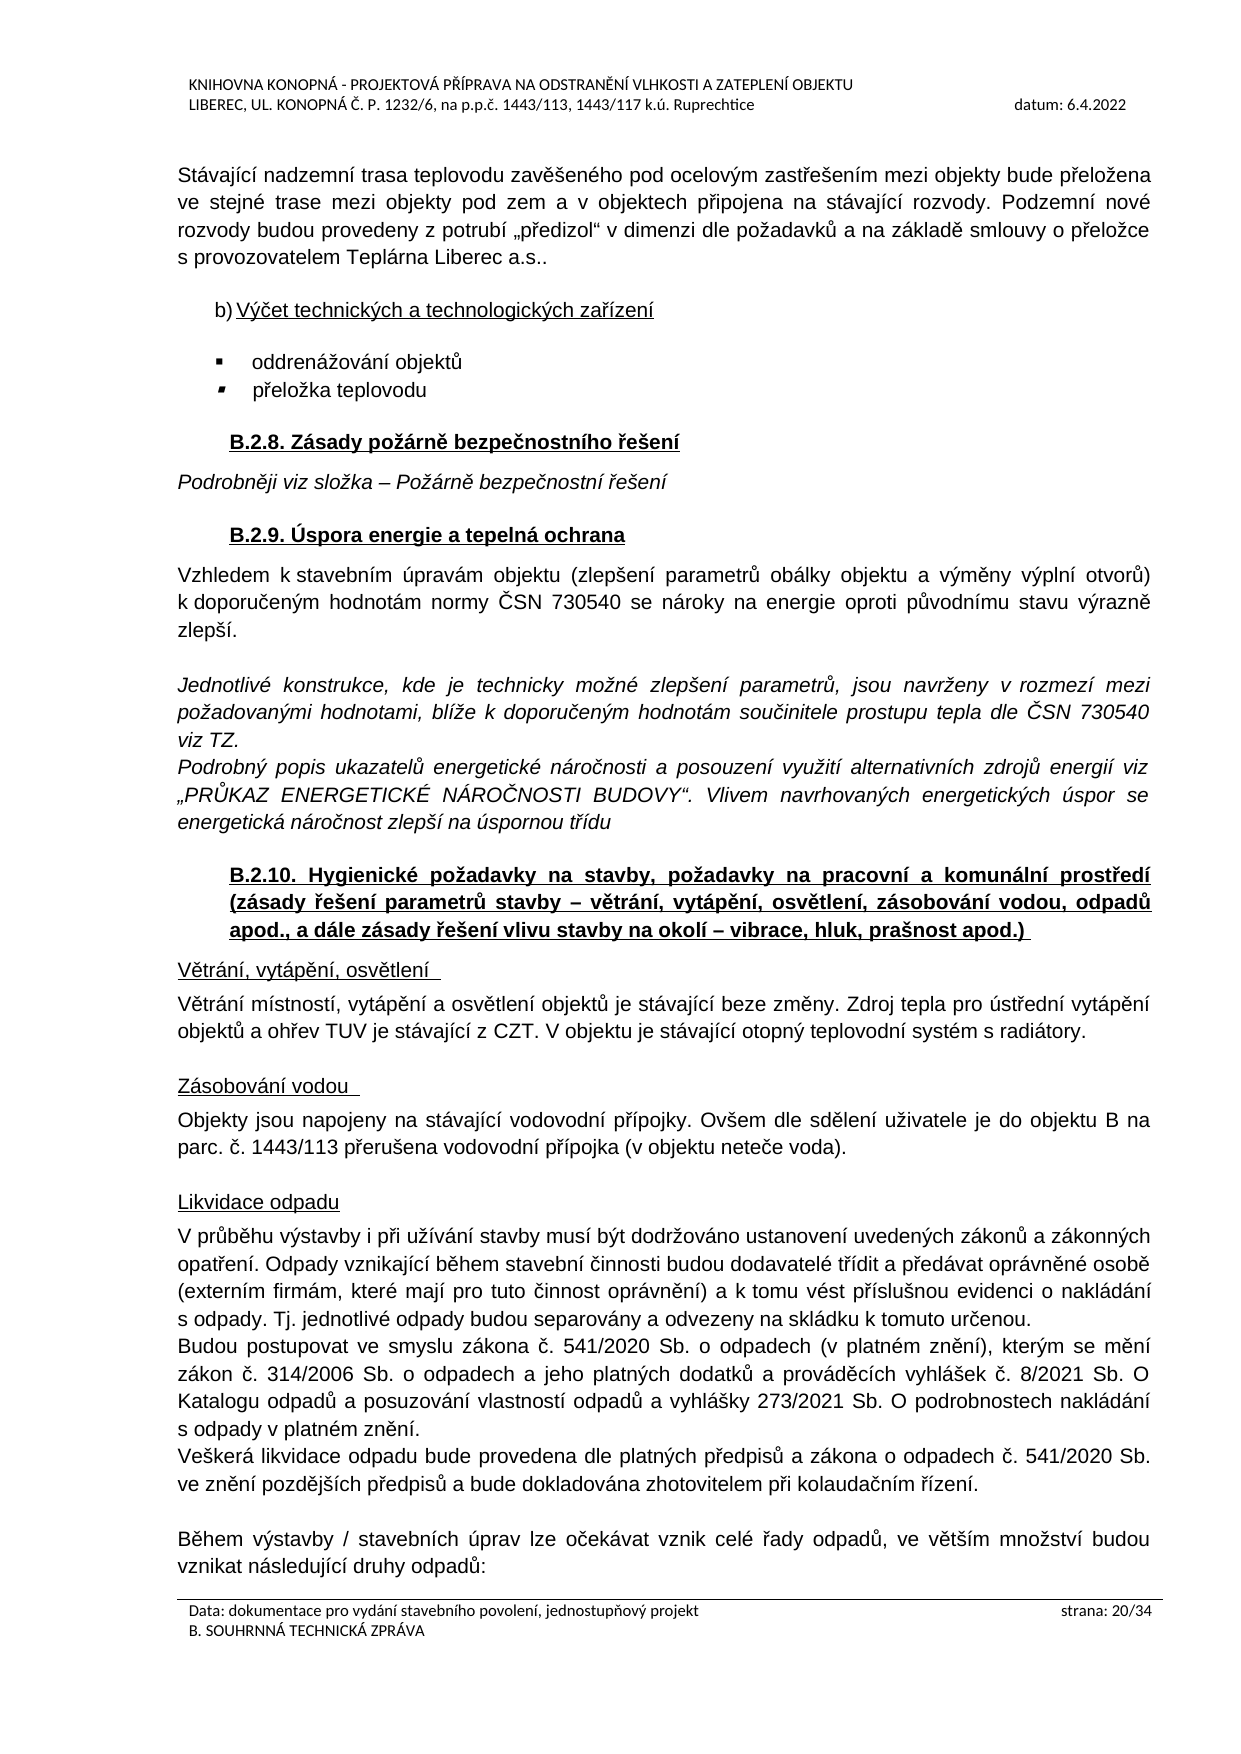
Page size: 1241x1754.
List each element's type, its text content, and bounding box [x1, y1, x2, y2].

subtitle B.2.10. Hygienické požadavky na stavby, požadavky na pracovní a komunální prostředí (zásady řešení parametrů stavby – větrání, vytápění, osvětlení, zásobování vodou, odpadů apod., a dále zásady řešení vlivu stavby na okolí – vibrace, hluk, prašnost apod.) [229, 912, 1152, 942]
text Jednotlivé konstrukce, kde je technicky možné zlepšení parametrů, jsou navrženy v rozmezí mezi požadovanými hodnotami, blíže k doporučeným hodnotám součinitele prostupu tepla dle ČSN 730540 viz TZ. [177, 673, 1152, 752]
text Vzhledem k stavebním úpravám objektu (zlepšení parametrů obálky objektu a výměny výplní otvorů) k doporučeným hodnotám normy ČSN 730540 se nároky na energie oproti původnímu stavu výrazně zlepší. [177, 563, 1152, 642]
text Podrobněji viz složka – Požárně bezpečnostní řešení [177, 470, 1152, 494]
subtitle B.2.8. Zásady požárně bezpečnostního řešení [229, 430, 1152, 454]
subtitle B.2.10. Hygienické požadavky na stavby, požadavky na pracovní a komunální prostředí (zásady řešení parametrů stavby – větrání, vytápění, osvětlení, zásobování vodou, odpadů apod., a dále zásady řešení vlivu stavby na okolí – vibrace, hluk, prašnost apod.) [229, 863, 1152, 911]
text Likvidace odpadu [177, 1190, 1152, 1214]
text Větrání, vytápění, osvětlení [177, 958, 1152, 982]
text Objekty jsou napojeny na stávající vodovodní přípojky. Ovšem dle sdělení uživatele je do objektu B na parc. č. 1443/113 přerušena vodovodní přípojka (v objektu neteče voda). [177, 1108, 1152, 1159]
text Větrání místností, vytápění a osvětlení objektů je stávající beze změny. Zdroj tepla pro ústřední vytápění objektů a ohřev TUV je stávající z CZT. V objektu je stávající otopný teplovodní systém s radiátory. [177, 991, 1152, 1043]
text Podrobný popis ukazatelů energetické náročnosti a posouzení využití alternativních zdrojů energií viz „PRŮKAZ ENERGETICKÉ NÁROČNOSTI BUDOVY“. Vlivem navrhovaných energetických úspor se energetická náročnost zlepší na úspornou třídu [177, 755, 1152, 834]
subtitle Výčet technických a technologických zařízení [214, 297, 1152, 321]
list oddrenážování objektů [214, 350, 1152, 374]
text Stávající nadzemní trasa teplovodu zavěšeného pod ocelovým zastřešením mezi objekty bude přeložena ve stejné trase mezi objekty pod zem a v objektech připojena na stávající rozvody. Podzemní nové rozvody budou provedeny z potrubí „předizol“ v dimenzi dle požadavků a na základě smlouvy o přeložce s provozovatelem Teplárna Liberec a.s.. [177, 162, 1152, 269]
text Veškerá likvidace odpadu bude provedena dle platných předpisů a zákona o odpadech č. 541/2020 Sb. ve znění pozdějších předpisů a bude dokladována zhotovitelem při kolaudačním řízení. [177, 1444, 1152, 1495]
subtitle B.2.9. Úspora energie a tepelná ochrana [229, 523, 1152, 547]
text Během výstavby / stavebních úprav lze očekávat vznik celé řady odpadů, ve větším množství budou vznikat následující druhy odpadů: [177, 1526, 1152, 1578]
list přeložka teplovodu [215, 377, 1152, 402]
text V průběhu výstavby i při užívání stavby musí být dodržováno ustanovení uvedených zákonů a zákonných opatření. Odpady vznikající během stavební činnosti budou dodavatelé třídit a předávat oprávněné osobě (externím firmám, které mají pro tuto činnost oprávnění) a k tomu vést příslušnou evidenci o nakládání s odpady. Tj. jednotlivé odpady budou separovány a odvezeny na skládku k tomuto určenou. [177, 1224, 1152, 1330]
text Zásobování vodou [177, 1074, 1152, 1098]
text Budou postupovat ve smyslu zákona č. 541/2020 Sb. o odpadech (v platném znění), kterým se mění zákon č. 314/2006 Sb. o odpadech a jeho platných dodatků a prováděcích vyhlášek č. 8/2021 Sb. O Katalogu odpadů a posuzování vlastností odpadů a vyhlášky 273/2021 Sb. O podrobnostech nakládání s odpady v platném znění. [177, 1334, 1152, 1440]
